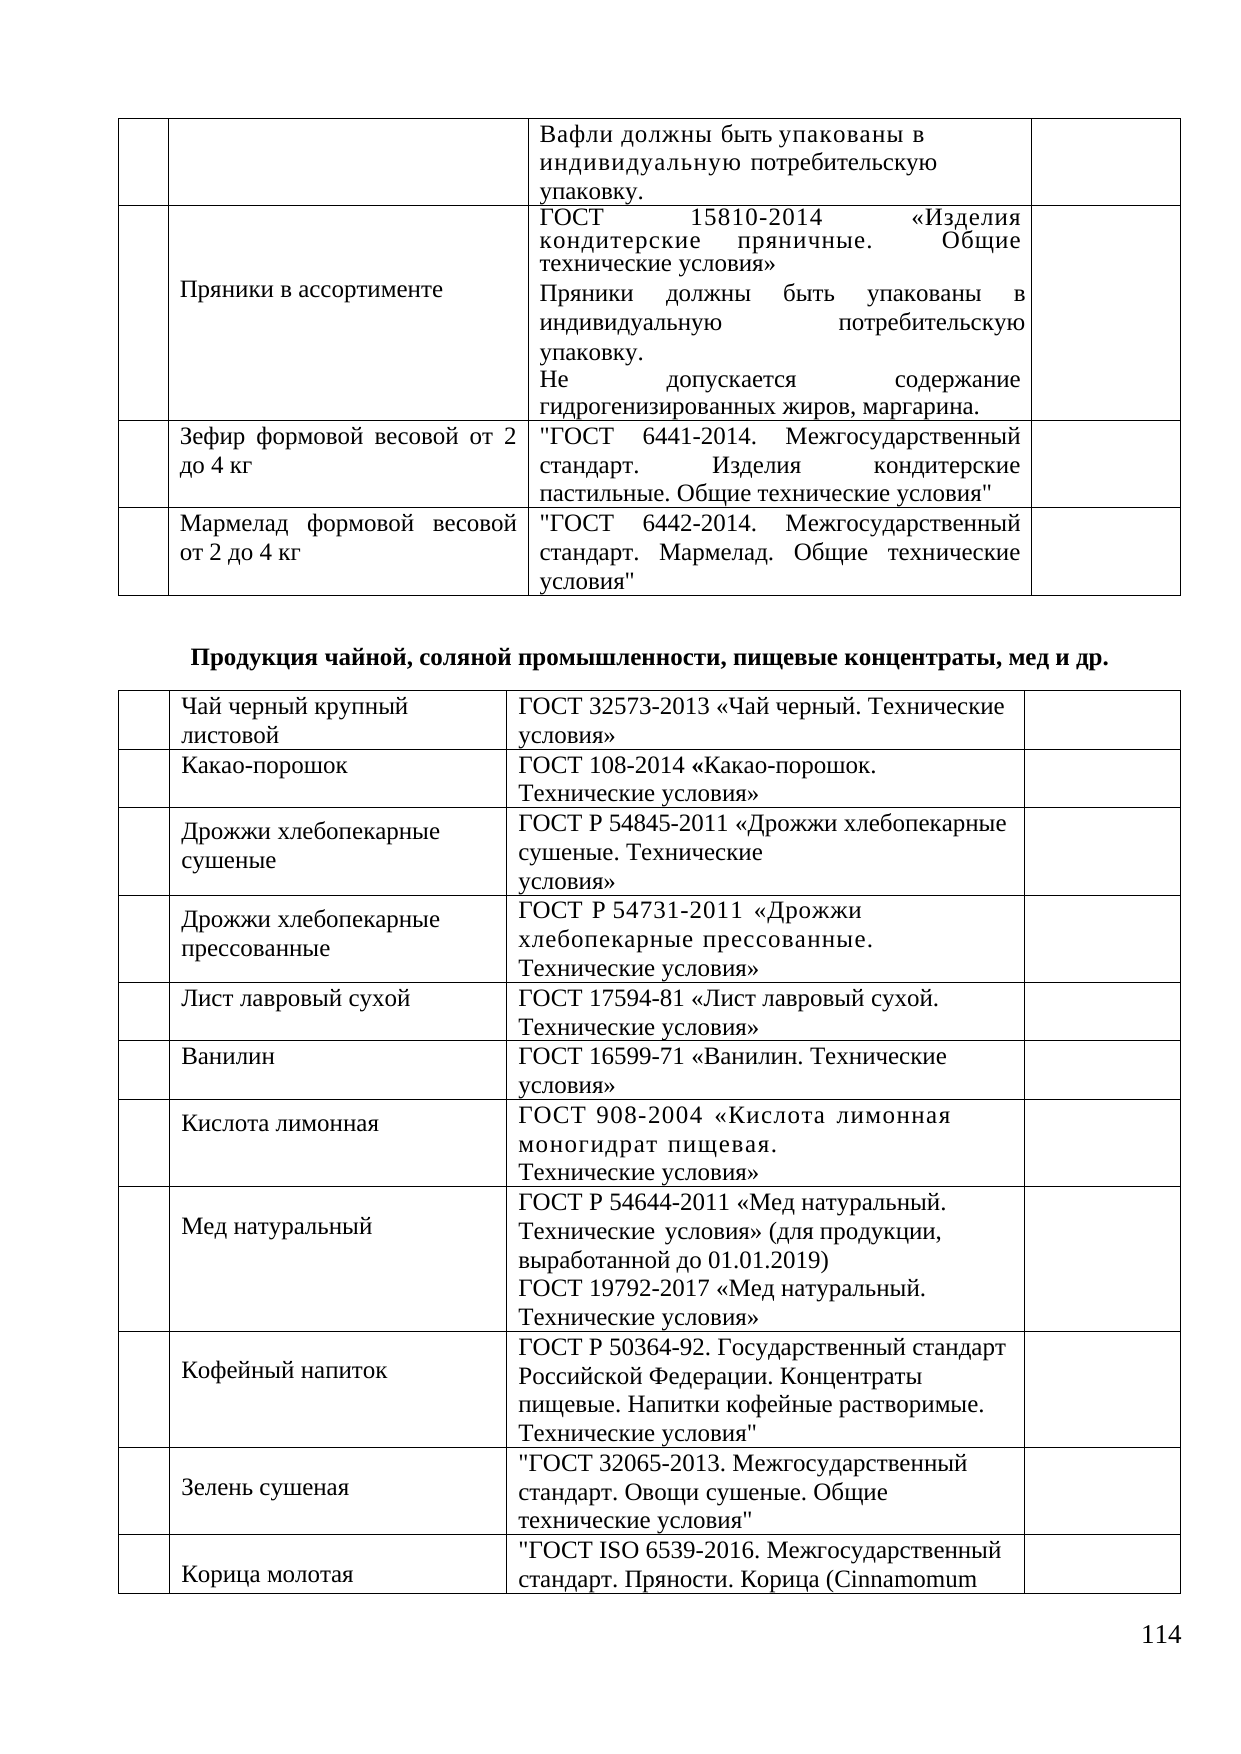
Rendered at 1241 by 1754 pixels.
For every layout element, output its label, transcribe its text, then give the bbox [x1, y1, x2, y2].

text Продукция чайной, соляной промышленности, пищевые концентраты, мед и др. [118, 642, 1181, 671]
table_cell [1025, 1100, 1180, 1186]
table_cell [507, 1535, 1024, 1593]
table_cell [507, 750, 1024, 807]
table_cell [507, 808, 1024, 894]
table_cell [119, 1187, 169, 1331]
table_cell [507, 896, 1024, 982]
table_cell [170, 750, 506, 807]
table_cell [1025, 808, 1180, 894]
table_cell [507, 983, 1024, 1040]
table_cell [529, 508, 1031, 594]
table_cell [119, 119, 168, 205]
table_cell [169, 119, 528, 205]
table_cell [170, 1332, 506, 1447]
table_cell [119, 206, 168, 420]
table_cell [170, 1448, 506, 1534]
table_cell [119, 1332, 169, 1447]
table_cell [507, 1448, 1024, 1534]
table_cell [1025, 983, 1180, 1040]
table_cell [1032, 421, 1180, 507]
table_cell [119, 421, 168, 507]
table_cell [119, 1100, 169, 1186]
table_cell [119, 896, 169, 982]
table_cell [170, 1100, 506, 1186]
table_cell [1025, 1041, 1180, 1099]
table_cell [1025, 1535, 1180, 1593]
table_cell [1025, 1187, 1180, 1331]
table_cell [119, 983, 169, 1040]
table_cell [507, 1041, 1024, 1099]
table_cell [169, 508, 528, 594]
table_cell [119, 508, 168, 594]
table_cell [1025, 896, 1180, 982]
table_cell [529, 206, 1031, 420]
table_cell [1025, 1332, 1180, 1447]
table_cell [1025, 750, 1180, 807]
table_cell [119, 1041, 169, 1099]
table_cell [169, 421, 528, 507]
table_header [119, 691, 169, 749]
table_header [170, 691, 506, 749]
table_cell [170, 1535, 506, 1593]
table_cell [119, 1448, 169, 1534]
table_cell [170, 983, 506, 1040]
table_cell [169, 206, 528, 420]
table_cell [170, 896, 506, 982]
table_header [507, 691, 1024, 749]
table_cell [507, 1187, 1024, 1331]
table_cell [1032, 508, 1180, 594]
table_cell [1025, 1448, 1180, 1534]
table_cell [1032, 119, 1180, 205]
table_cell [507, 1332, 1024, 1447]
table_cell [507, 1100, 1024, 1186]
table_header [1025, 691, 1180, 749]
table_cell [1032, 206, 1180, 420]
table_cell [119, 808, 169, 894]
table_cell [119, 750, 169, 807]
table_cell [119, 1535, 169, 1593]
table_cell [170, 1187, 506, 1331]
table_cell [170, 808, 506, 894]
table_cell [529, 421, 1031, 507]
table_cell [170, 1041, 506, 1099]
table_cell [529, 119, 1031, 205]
